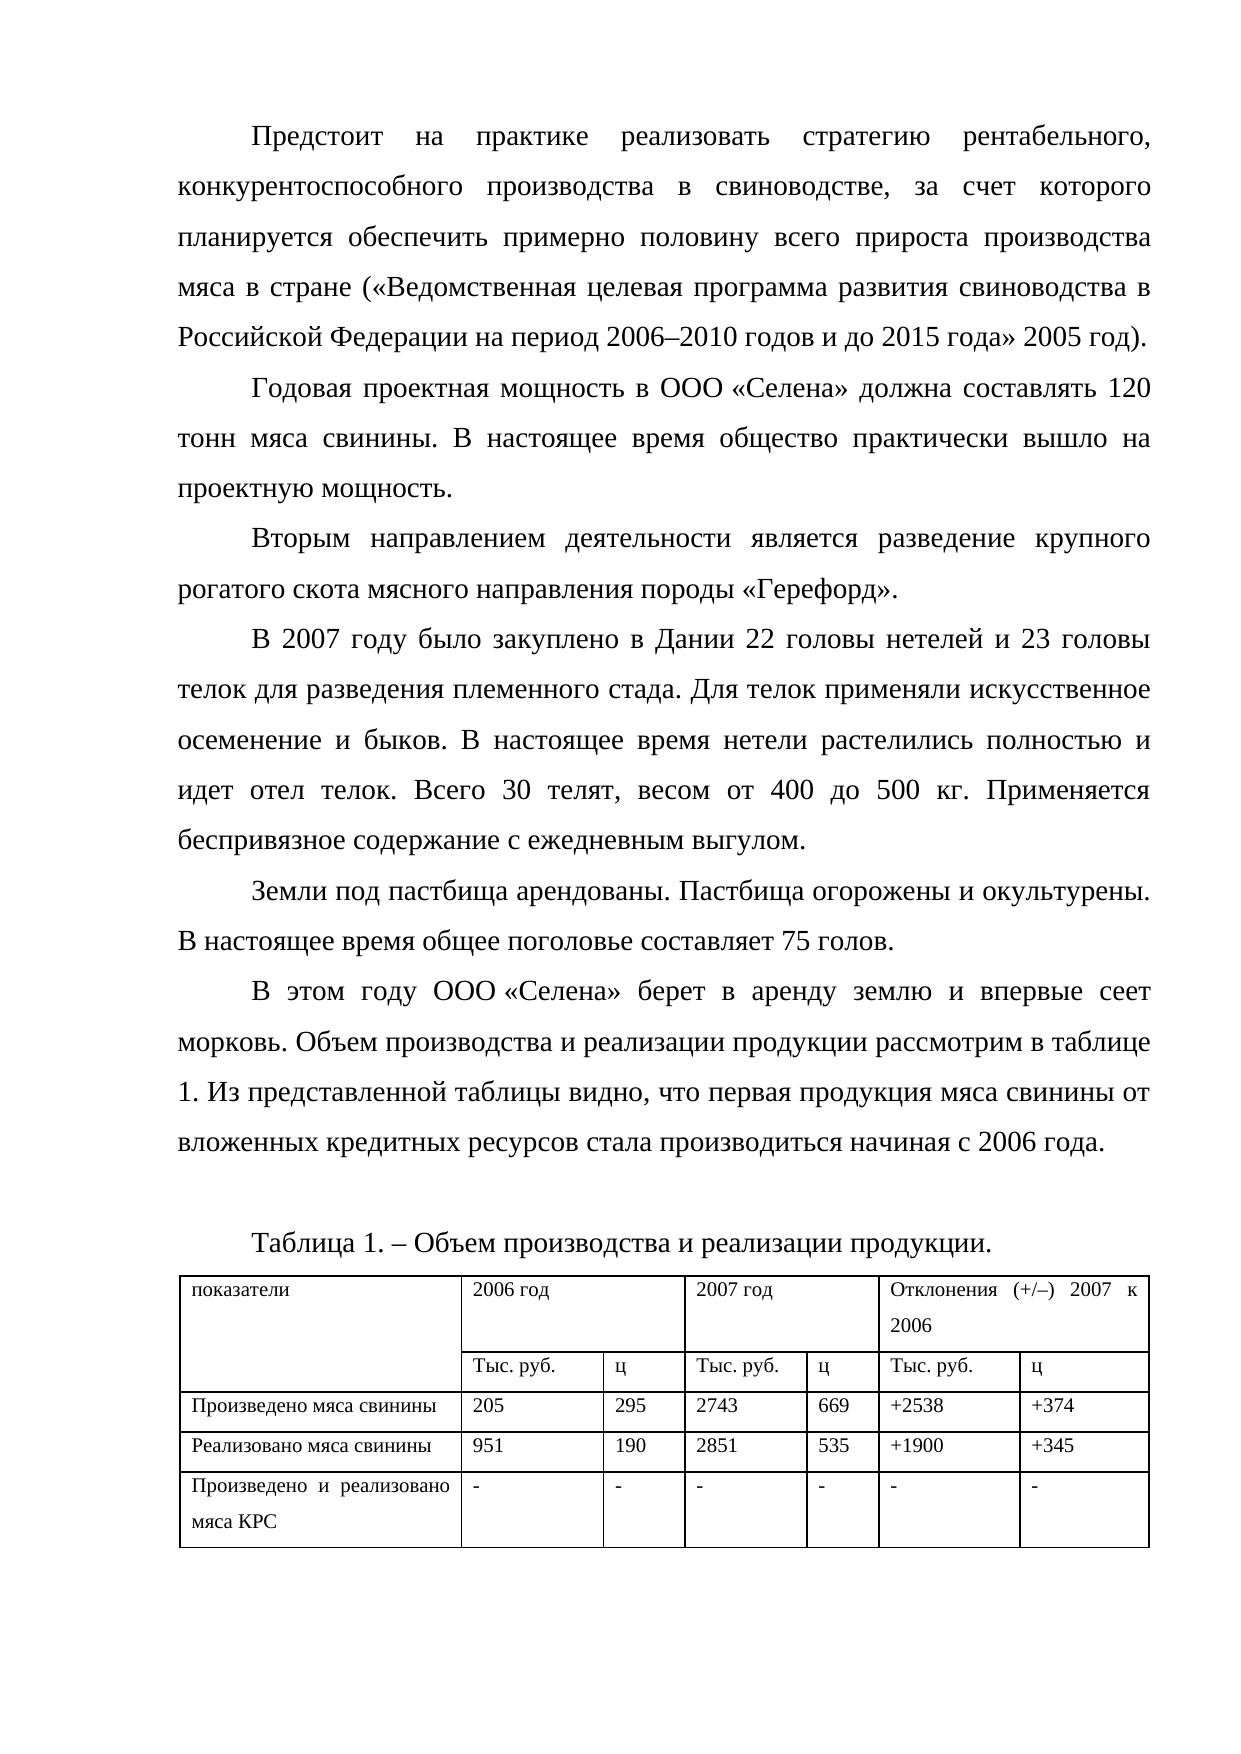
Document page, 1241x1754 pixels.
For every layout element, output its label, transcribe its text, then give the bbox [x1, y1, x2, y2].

table_cell 951 [462, 1433, 603, 1471]
table_cell +374 [1021, 1393, 1148, 1431]
table_cell Реализовано мяса свинины [181, 1433, 461, 1471]
subtitle Таблица 1. – Объем производства и реализации продукции. [177, 1225, 1152, 1258]
table_cell - [686, 1473, 806, 1547]
table_cell - [880, 1473, 1019, 1547]
table_header 2007 год [686, 1277, 878, 1351]
text Годовая проектная мощность в ООО «Селена» должна составлять 120 тонн мяса свинины. В настоящее время общество практически вышло на проектную мощность. [177, 370, 1152, 504]
text В этом году ООО «Селена» берет в аренду землю и впервые сеет морковь. Объем производства и реализации продукции рассмотрим в таблице 1. Из представленной таблицы видно, что первая продукция мяса свинины от вложенных кредитных ресурсов стала производиться начиная с 2006 года. [177, 973, 1152, 1158]
table_header Отклонения (+/–) 2007 к 2006 [880, 1277, 1148, 1351]
table_header 2006 год [462, 1277, 684, 1351]
table_cell - [808, 1473, 878, 1547]
table_cell ц [604, 1353, 684, 1391]
text В 2007 году было закуплено в Дании 22 головы нетелей и 23 головы телок для разведения племенного стада. Для телок применяли искусственное осеменение и быков. В настоящее время нетели растелились полностью и идет отел телок. Всего 30 телят, весом от 400 до 500 кг. Применяется беспривязное содержание с ежедневным выгулом. [177, 621, 1152, 856]
table_cell 190 [604, 1433, 684, 1471]
table_cell 2743 [686, 1393, 806, 1431]
table_cell 535 [808, 1433, 878, 1471]
table_cell ц [1021, 1353, 1148, 1391]
table_cell +345 [1021, 1433, 1148, 1471]
table_cell Тыс. руб. [462, 1353, 603, 1391]
table_cell +2538 [880, 1393, 1019, 1431]
table_cell 295 [604, 1393, 684, 1431]
text Предстоит на практике реализовать стратегию рентабельного, конкурентоспособного производства в свиноводстве, за счет которого планируется обеспечить примерно половину всего прироста производства мяса в стране («Ведомственная целевая программа развития свиноводства в Российской Федерации на период 2006–2010 годов и до 2015 года» 2005 год). [177, 118, 1152, 353]
table_cell Произведено и реализовано мяса КРС [181, 1473, 461, 1547]
table_cell Тыс. руб. [880, 1353, 1019, 1391]
table_cell Тыс. руб. [686, 1353, 806, 1391]
table_cell 2851 [686, 1433, 806, 1471]
table_cell 205 [462, 1393, 603, 1431]
table_header показатели [181, 1277, 461, 1391]
text Вторым направлением деятельности является разведение крупного рогатого скота мясного направления породы «Герефорд». [177, 521, 1152, 604]
table_cell ц [808, 1353, 878, 1391]
text Земли под пастбища арендованы. Пастбища огорожены и окультурены. В настоящее время общее поголовье составляет 75 голов. [177, 873, 1152, 957]
table_cell 669 [808, 1393, 878, 1431]
table_cell - [462, 1473, 603, 1547]
table_cell +1900 [880, 1433, 1019, 1471]
table_cell Произведено мяса свинины [181, 1393, 461, 1431]
table_cell - [604, 1473, 684, 1547]
table_cell - [1021, 1473, 1148, 1547]
